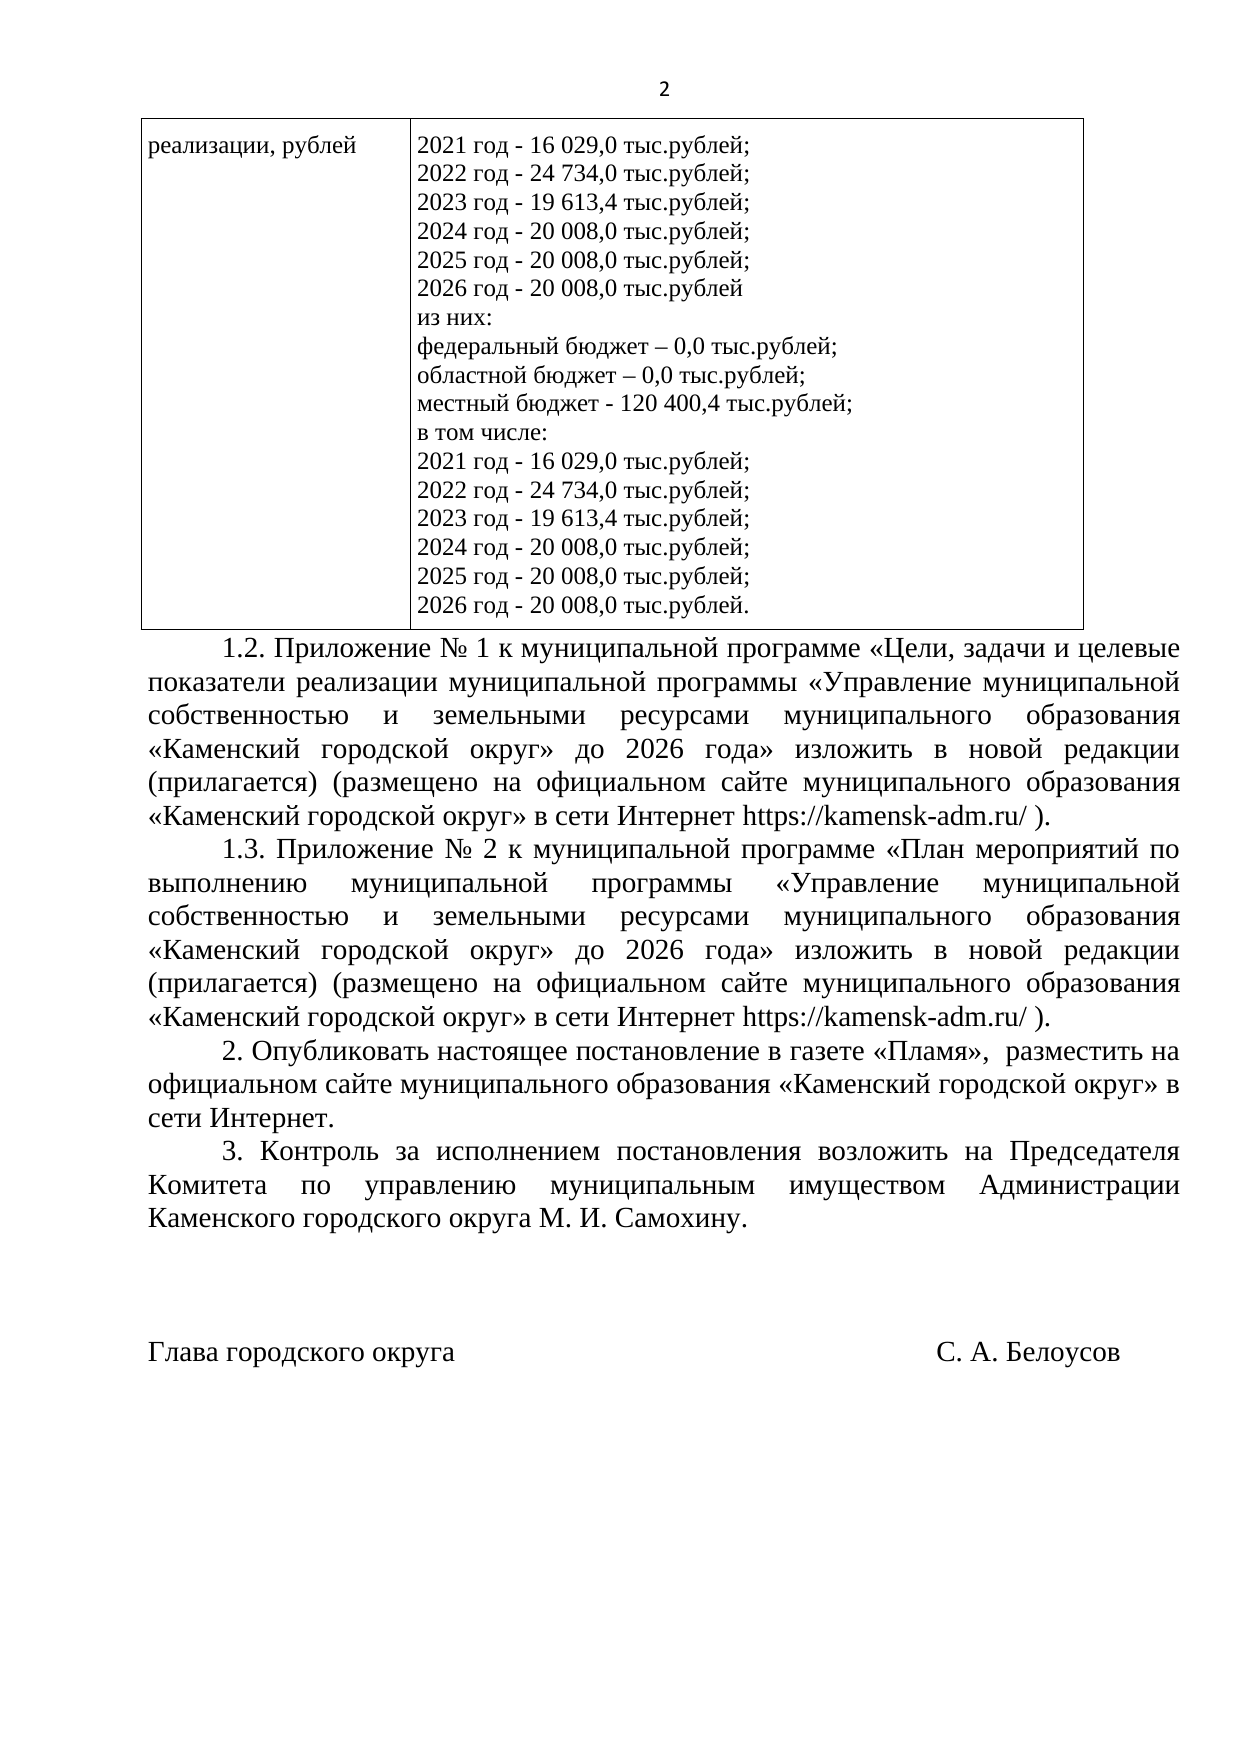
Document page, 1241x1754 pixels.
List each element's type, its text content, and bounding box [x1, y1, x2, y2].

text Глава городского округа С. А. Белоусов [148, 1334, 1122, 1368]
text 1.3. Приложение № 2 к муниципальной программе «План мероприятий по выполнению муниципальной программы «Управление муниципальной собственностью и земельными ресурсами муниципального образования «Каменский городской округ» до 2026 года» изложить в новой редакции (прилагается) (размещено на официальном сайте муниципального образования «Каменский городской округ» в сети Интернет https://kamensk-adm.ru/ ). [148, 831, 1181, 1033]
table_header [411, 119, 1083, 629]
text 1.2. Приложение № 1 к муниципальной программе «Цели, задачи и целевые показатели реализации муниципальной программы «Управление муниципальной собственностью и земельными ресурсами муниципального образования «Каменский городской округ» до 2026 года» изложить в новой редакции (прилагается) (размещено на официальном сайте муниципального образования «Каменский городской округ» в сети Интернет https://kamensk-adm.ru/ ). [148, 630, 1181, 831]
text 3. Контроль за исполнением постановления возложить на Председателя Комитета по управлению муниципальным имуществом Администрации Каменского городского округа М. И. Самохину. [148, 1133, 1181, 1234]
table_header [142, 119, 410, 629]
text 2. Опубликовать настоящее постановление в газете «Пламя», разместить на официальном сайте муниципального образования «Каменский городской округ» в сети Интернет. [148, 1033, 1181, 1133]
